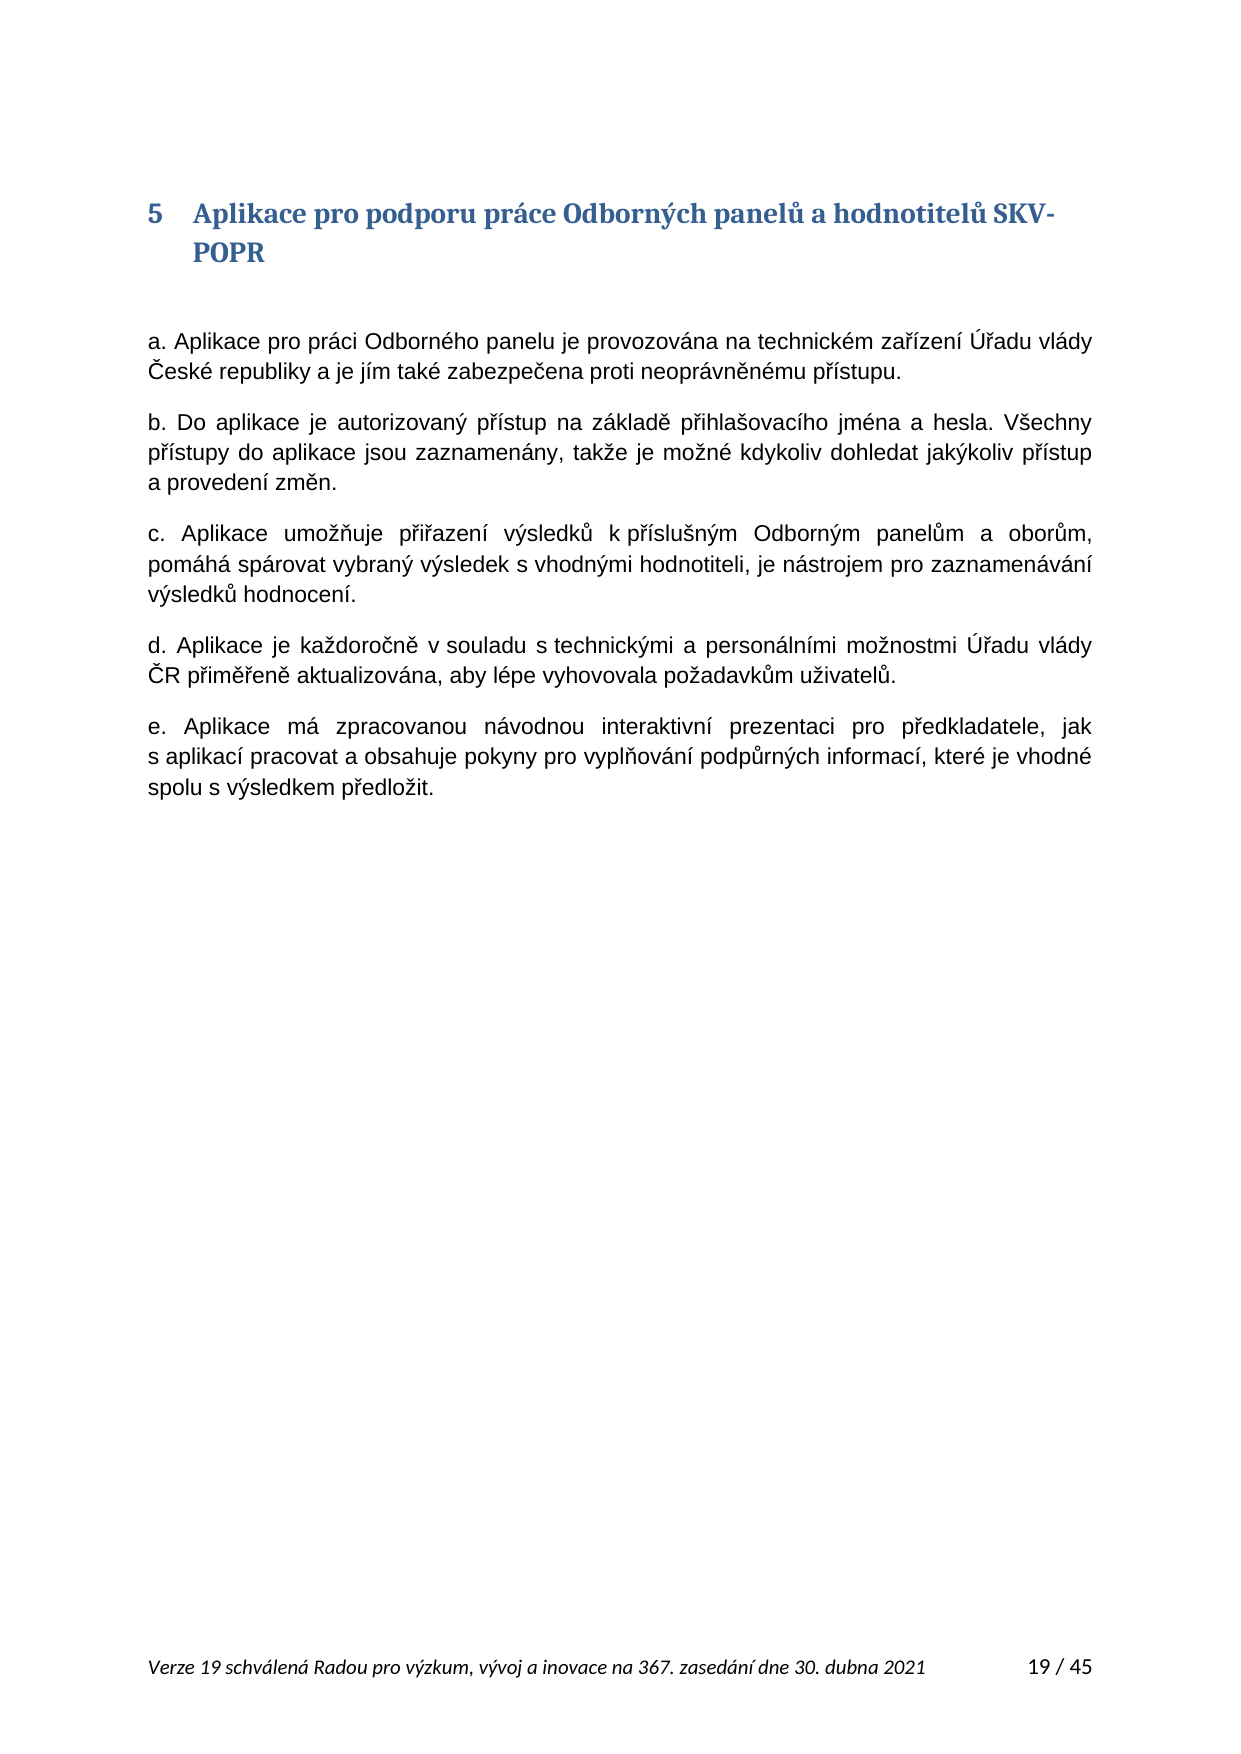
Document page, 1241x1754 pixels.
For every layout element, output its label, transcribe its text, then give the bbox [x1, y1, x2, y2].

text d. Aplikace je každoročně v souladu s technickými a personálními možnostmi Úřadu vlády ČR přiměřeně aktualizována, aby lépe vyhovovala požadavkům uživatelů. [148, 632, 1093, 688]
subtitle Aplikace pro podporu práce Odborných panelů a hodnotitelů SKV-POPR [148, 198, 1093, 270]
text c. Aplikace umožňuje přiřazení výsledků k příslušným Odborným panelům a oborům, pomáhá spárovat vybraný výsledek s vhodnými hodnotiteli, je nástrojem pro zaznamenávání výsledků hodnocení. [148, 520, 1093, 607]
text b. Do aplikace je autorizovaný přístup na základě přihlašovacího jména a hesla. Všechny přístupy do aplikace jsou zaznamenány, takže je možné kdykoliv dohledat jakýkoliv přístup a provedení změn. [148, 409, 1093, 496]
text a. Aplikace pro práci Odborného panelu je provozována na technickém zařízení Úřadu vlády České republiky a je jím také zabezpečena proti neoprávněnému přístupu. [148, 328, 1093, 384]
text e. Aplikace má zpracovanou návodnou interaktivní prezentaci pro předkladatele, jak s aplikací pracovat a obsahuje pokyny pro vyplňování podpůrných informací, které je vhodné spolu s výsledkem předložit. [148, 713, 1093, 800]
